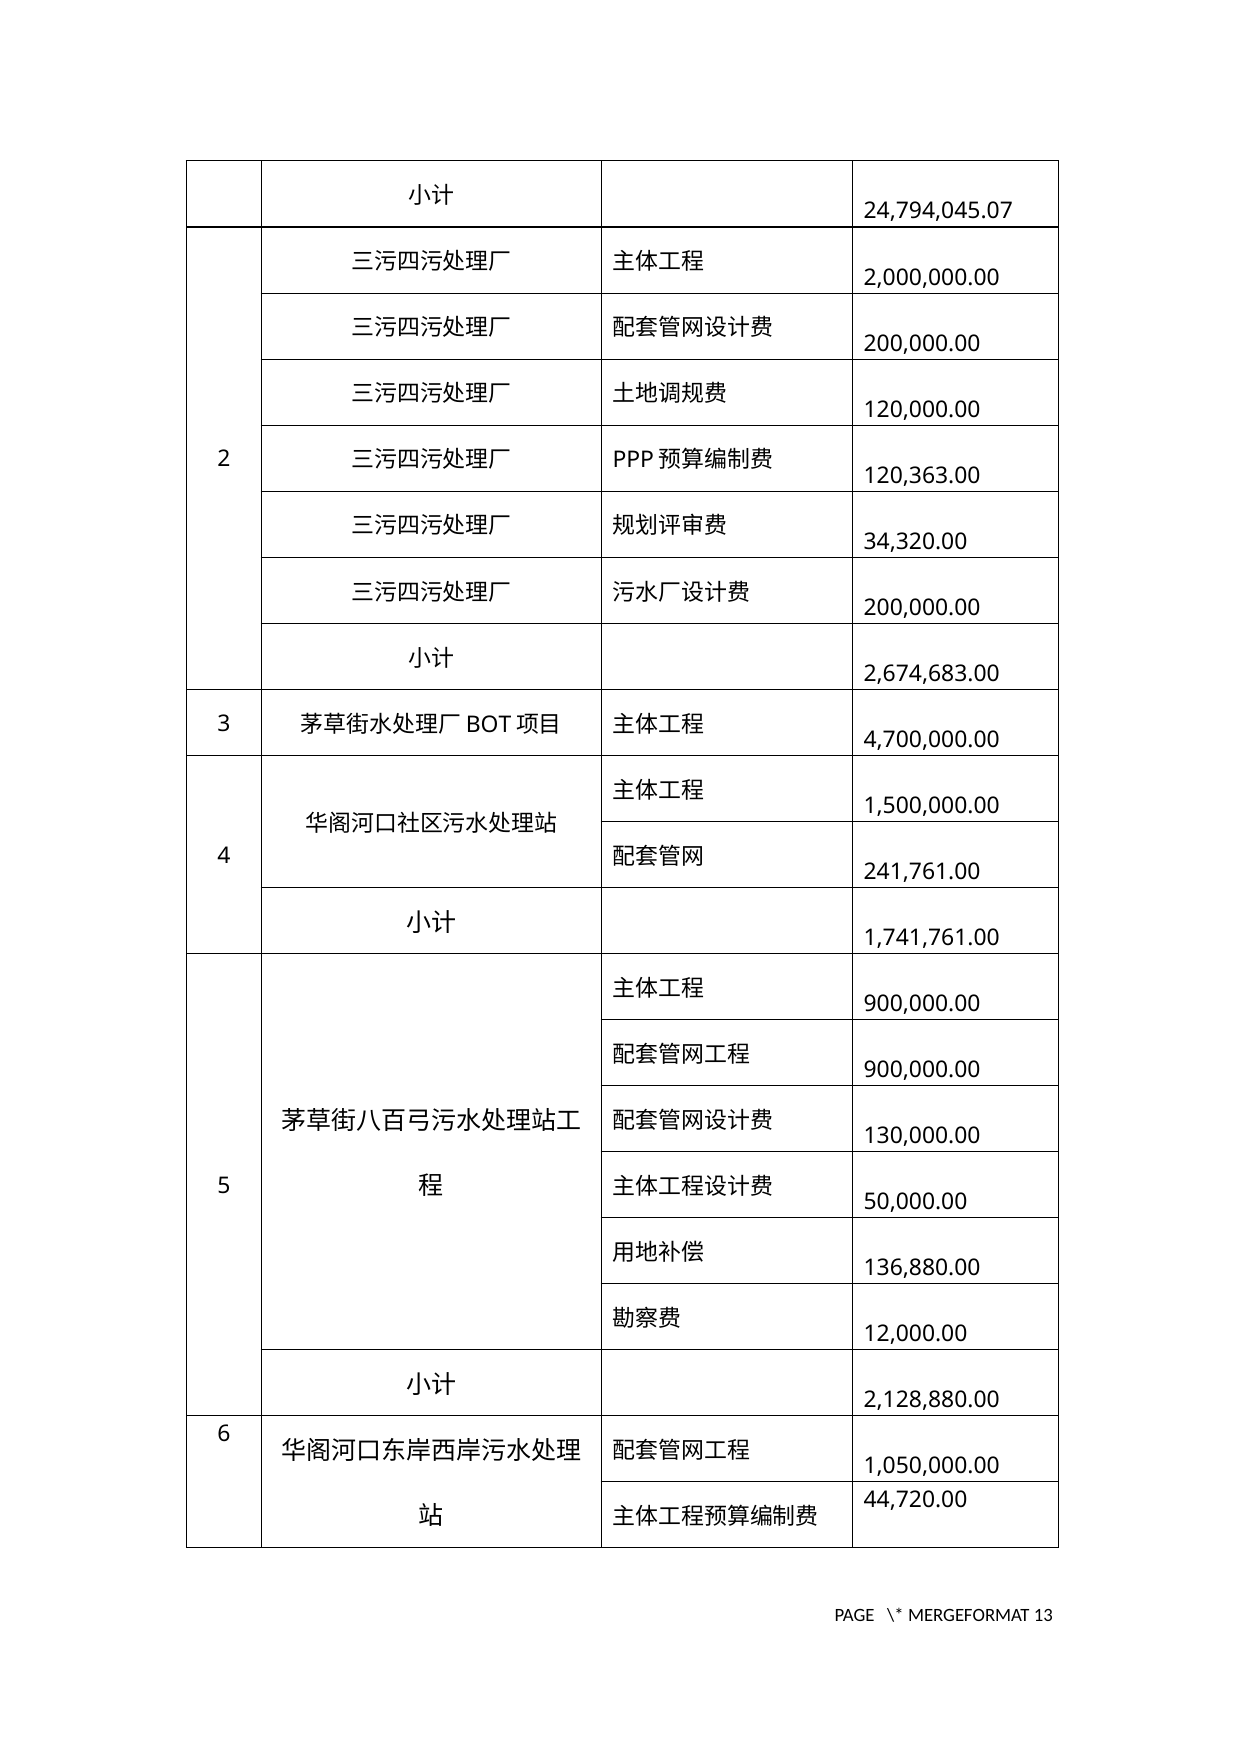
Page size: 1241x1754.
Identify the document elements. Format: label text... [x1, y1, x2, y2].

table_cell 2,128,880.00 [853, 1350, 1058, 1415]
table_cell 茅草街水处理厂BOT项目 [262, 690, 601, 755]
table_cell 3 [187, 690, 261, 755]
table_cell 三污四污处理厂 [262, 360, 601, 424]
table_cell 小计 [262, 1350, 601, 1415]
table_cell 配套管网工程 [602, 1416, 852, 1481]
table_cell 主体工程 [602, 228, 852, 292]
table_cell 1,741,761.00 [853, 888, 1058, 953]
table_cell 三污四污处理厂 [262, 294, 601, 358]
table_cell 主体工程预算编制费 [602, 1482, 852, 1547]
table_cell 主体工程 [602, 690, 852, 755]
table_cell 2,674,683.00 [853, 624, 1058, 689]
table_cell 配套管网工程 [602, 1020, 852, 1085]
table_cell 三污四污处理厂 [262, 426, 601, 491]
table_cell 4 [187, 756, 261, 953]
table_cell 4,700,000.00 [853, 690, 1058, 755]
table_cell 规划评审费 [602, 492, 852, 557]
table_cell 主体工程 [602, 756, 852, 821]
table_cell 24,794,045.07 [853, 161, 1058, 226]
table_cell 34,320.00 [853, 492, 1058, 557]
table_cell 华阁河口社区污水处理站 [262, 756, 601, 887]
table_cell 2,000,000.00 [853, 228, 1058, 292]
table_cell 200,000.00 [853, 294, 1058, 358]
table_cell 华阁河口东岸西岸污水处理站 [262, 1416, 601, 1547]
table_cell 120,000.00 [853, 360, 1058, 424]
table_cell 130,000.00 [853, 1086, 1058, 1151]
table_cell [602, 624, 852, 689]
table_cell 茅草街八百弓污水处理站工程 [262, 954, 601, 1349]
table_cell 主体工程 [602, 954, 852, 1019]
table_cell 配套管网设计费 [602, 1086, 852, 1151]
table_cell 小计 [262, 624, 601, 689]
table_cell 污水厂设计费 [602, 558, 852, 623]
table_cell 三污四污处理厂 [262, 492, 601, 557]
table_cell 50,000.00 [853, 1152, 1058, 1217]
table_cell 主体工程设计费 [602, 1152, 852, 1217]
table_cell 用地补偿 [602, 1218, 852, 1283]
table_cell 三污四污处理厂 [262, 228, 601, 292]
table_cell 勘察费 [602, 1284, 852, 1349]
table_cell 241,761.00 [853, 822, 1058, 887]
table_cell 44,720.00 [853, 1482, 1058, 1547]
table_cell 小计 [262, 888, 601, 953]
table_cell 土地调规费 [602, 360, 852, 424]
table_cell [602, 161, 852, 226]
table_cell [602, 888, 852, 953]
table_cell 配套管网 [602, 822, 852, 887]
table_cell 6 [187, 1416, 261, 1547]
table_cell 12,000.00 [853, 1284, 1058, 1349]
table_cell 配套管网设计费 [602, 294, 852, 358]
table_cell PPP预算编制费 [602, 426, 852, 491]
table_cell 200,000.00 [853, 558, 1058, 623]
table_cell 5 [187, 954, 261, 1415]
table_cell 2 [187, 228, 261, 689]
table_cell 三污四污处理厂 [262, 558, 601, 623]
table_cell 900,000.00 [853, 954, 1058, 1019]
table_cell 1,500,000.00 [853, 756, 1058, 821]
table_cell [602, 1350, 852, 1415]
table_cell 900,000.00 [853, 1020, 1058, 1085]
table_cell 1,050,000.00 [853, 1416, 1058, 1481]
table_cell 120,363.00 [853, 426, 1058, 491]
table_cell 136,880.00 [853, 1218, 1058, 1283]
table_cell 小计 [262, 161, 601, 226]
